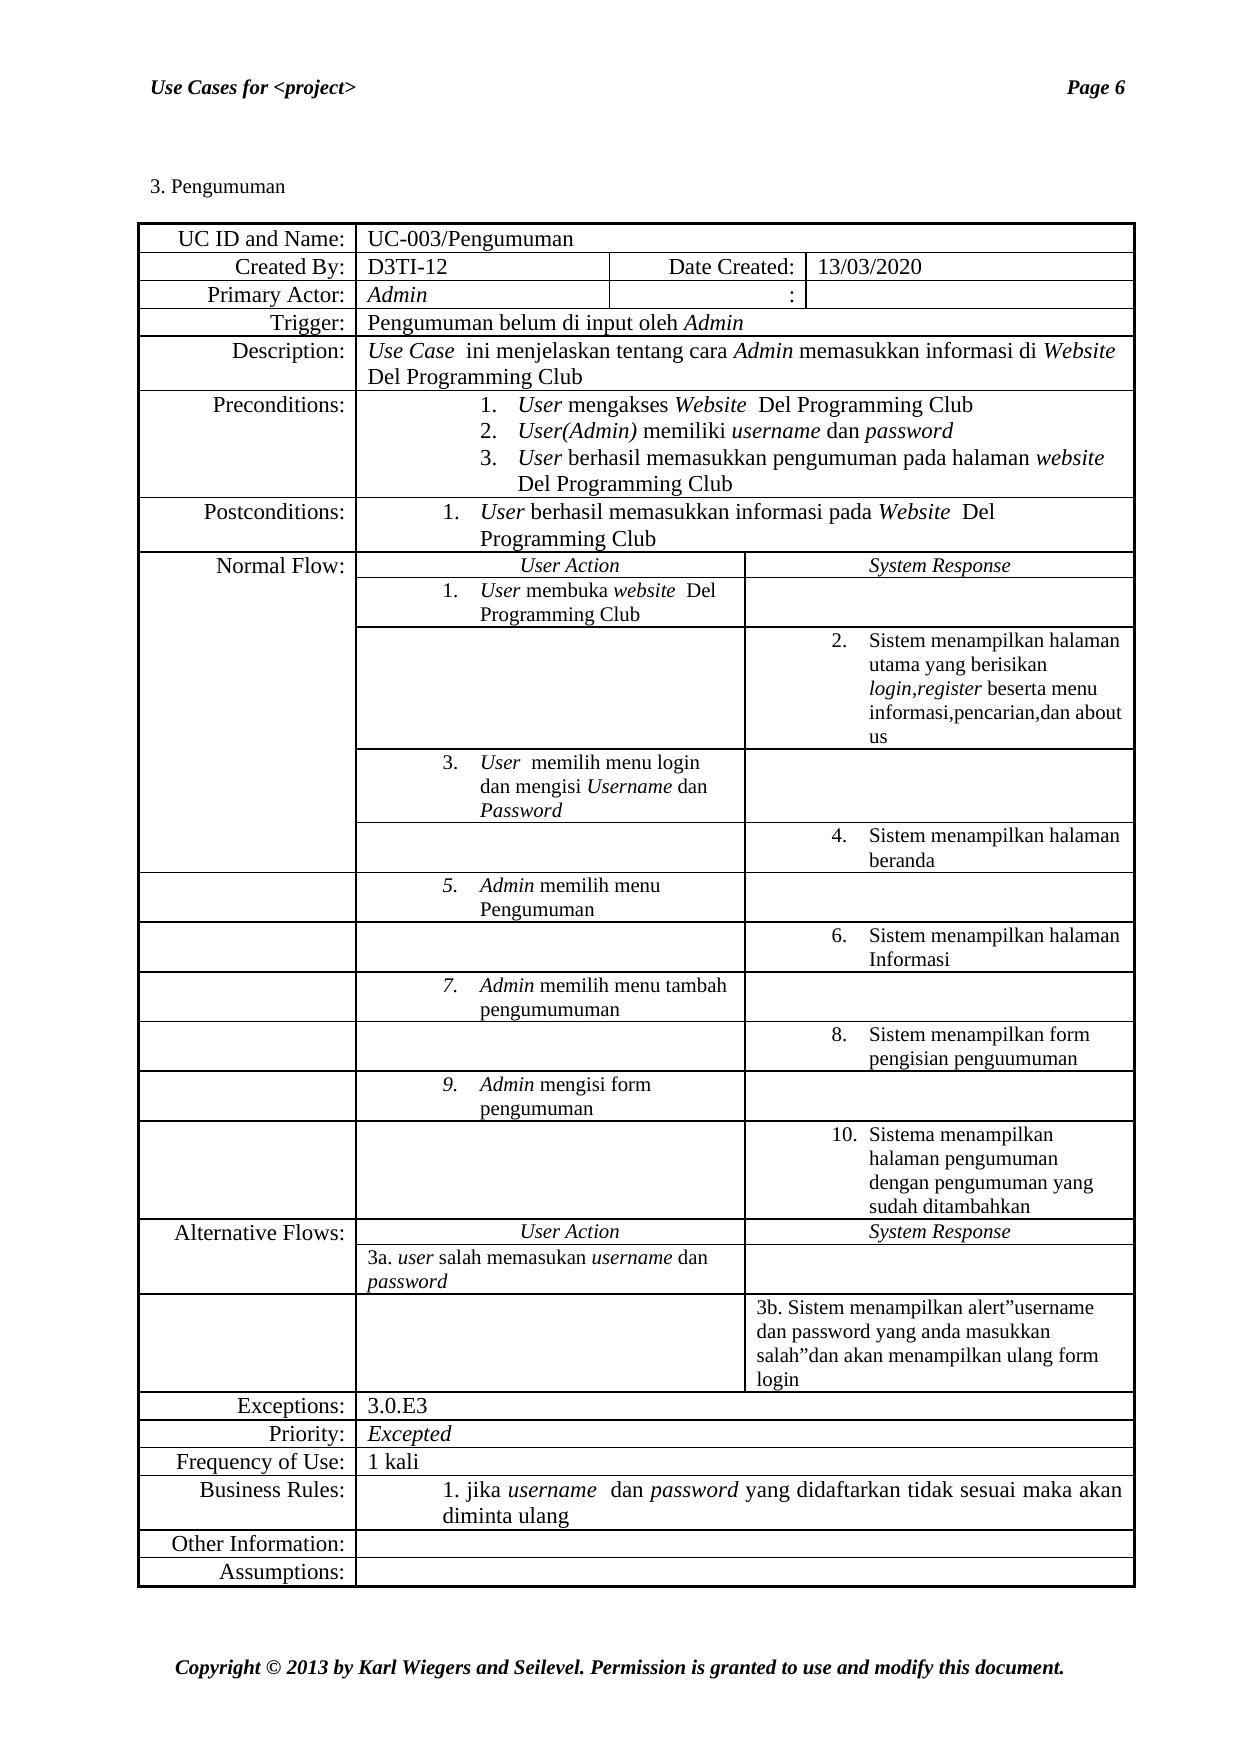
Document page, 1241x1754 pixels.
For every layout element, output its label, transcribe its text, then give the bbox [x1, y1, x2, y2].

table_cell [357, 823, 744, 872]
table_cell [357, 1022, 744, 1070]
table_cell Primary Actor: [140, 281, 355, 307]
table_cell [140, 1022, 355, 1070]
table_cell Admin memilih menu tambah pengumumuman [357, 973, 744, 1021]
table_cell Normal Flow: [140, 553, 355, 872]
table_cell System Response [746, 553, 1133, 577]
table_cell [746, 1245, 1133, 1293]
table_cell [357, 1531, 1133, 1557]
table_cell User Action [357, 1220, 744, 1243]
table_cell [746, 750, 1133, 822]
table_cell Sistem menampilkan form pengisian penguumuman [746, 1022, 1133, 1070]
table_header UC ID and Name: [140, 225, 355, 252]
table_cell Sistema menampilkan halaman pengumuman dengan pengumuman yang sudah ditambahkan [746, 1122, 1133, 1218]
table_cell [140, 1072, 355, 1120]
table_cell 1. jika username dan password yang didaftarkan tidak sesuai maka akan diminta ulang [357, 1476, 1133, 1529]
table_cell Date Created: [610, 253, 805, 279]
table_cell D3TI-12 [357, 253, 609, 279]
table_cell 1 kali [357, 1448, 1133, 1475]
table_cell [746, 578, 1133, 626]
table_cell [746, 973, 1133, 1021]
table_cell Use Case ini menjelaskan tentang cara Admin memasukkan informasi di Website Del Programming Club [357, 337, 1133, 390]
table_cell User Action [357, 553, 744, 577]
table_cell [140, 923, 355, 971]
table_cell [140, 873, 355, 921]
table_cell [140, 1122, 355, 1218]
table_cell [140, 1295, 355, 1391]
table_cell Preconditions: [140, 391, 355, 497]
table_cell Exceptions: [140, 1393, 355, 1419]
table_cell Frequency of Use: [140, 1448, 355, 1475]
table_cell : [610, 281, 805, 307]
table_cell Sistem menampilkan halaman beranda [746, 823, 1133, 872]
table_header UC-003/Pengumuman [357, 225, 1133, 252]
table_cell [357, 628, 744, 748]
table_cell Admin [357, 281, 609, 307]
table_cell Assumptions: [140, 1558, 355, 1585]
table_cell [746, 873, 1133, 921]
table_cell Admin memilih menu Pengumuman [357, 873, 744, 921]
table_cell 3a. user salah memasukan username dan password [357, 1245, 744, 1293]
table_cell [140, 973, 355, 1021]
table_cell Description: [140, 337, 355, 390]
table_cell 3.0.E3 [357, 1393, 1133, 1419]
table_cell User berhasil memasukkan informasi pada Website Del Programming Club [357, 498, 1133, 551]
table_cell Admin mengisi form pengumuman [357, 1072, 744, 1120]
table_cell [357, 1122, 744, 1218]
text 3. Pengumuman [150, 174, 1090, 198]
table_cell Other Information: [140, 1531, 355, 1557]
table_cell [807, 281, 1133, 307]
table_cell Priority: [140, 1421, 355, 1447]
table_cell [357, 1295, 744, 1391]
table_cell User mengakses Website Del Programming Club User(Admin) memiliki username dan password User berhasil memasukkan pengumuman pada halaman website Del Programming Club [357, 391, 1133, 497]
table_cell 3b. Sistem menampilkan alert”username dan password yang anda masukkan salah”dan akan menampilkan ulang form login [746, 1295, 1133, 1391]
table_cell Alternative Flows: [140, 1220, 355, 1293]
table_cell Sistem menampilkan halaman utama yang berisikan login,register beserta menu informasi,pencarian,dan about us [746, 628, 1133, 748]
table_cell System Response [746, 1220, 1133, 1243]
table_cell User membuka website Del Programming Club [357, 578, 744, 626]
table_cell Trigger: [140, 309, 355, 335]
table_cell Business Rules: [140, 1476, 355, 1529]
table_cell Excepted [357, 1421, 1133, 1447]
table_cell 13/03/2020 [807, 253, 1133, 279]
table_cell [357, 923, 744, 971]
table_cell Postconditions: [140, 498, 355, 551]
table_cell Pengumuman belum di input oleh Admin [357, 309, 1133, 335]
table_cell User memilih menu login dan mengisi Username dan Password [357, 750, 744, 822]
table_cell [357, 1558, 1133, 1585]
table_cell Created By: [140, 253, 355, 279]
table_cell [746, 1072, 1133, 1120]
table_cell Sistem menampilkan halaman Informasi [746, 923, 1133, 971]
